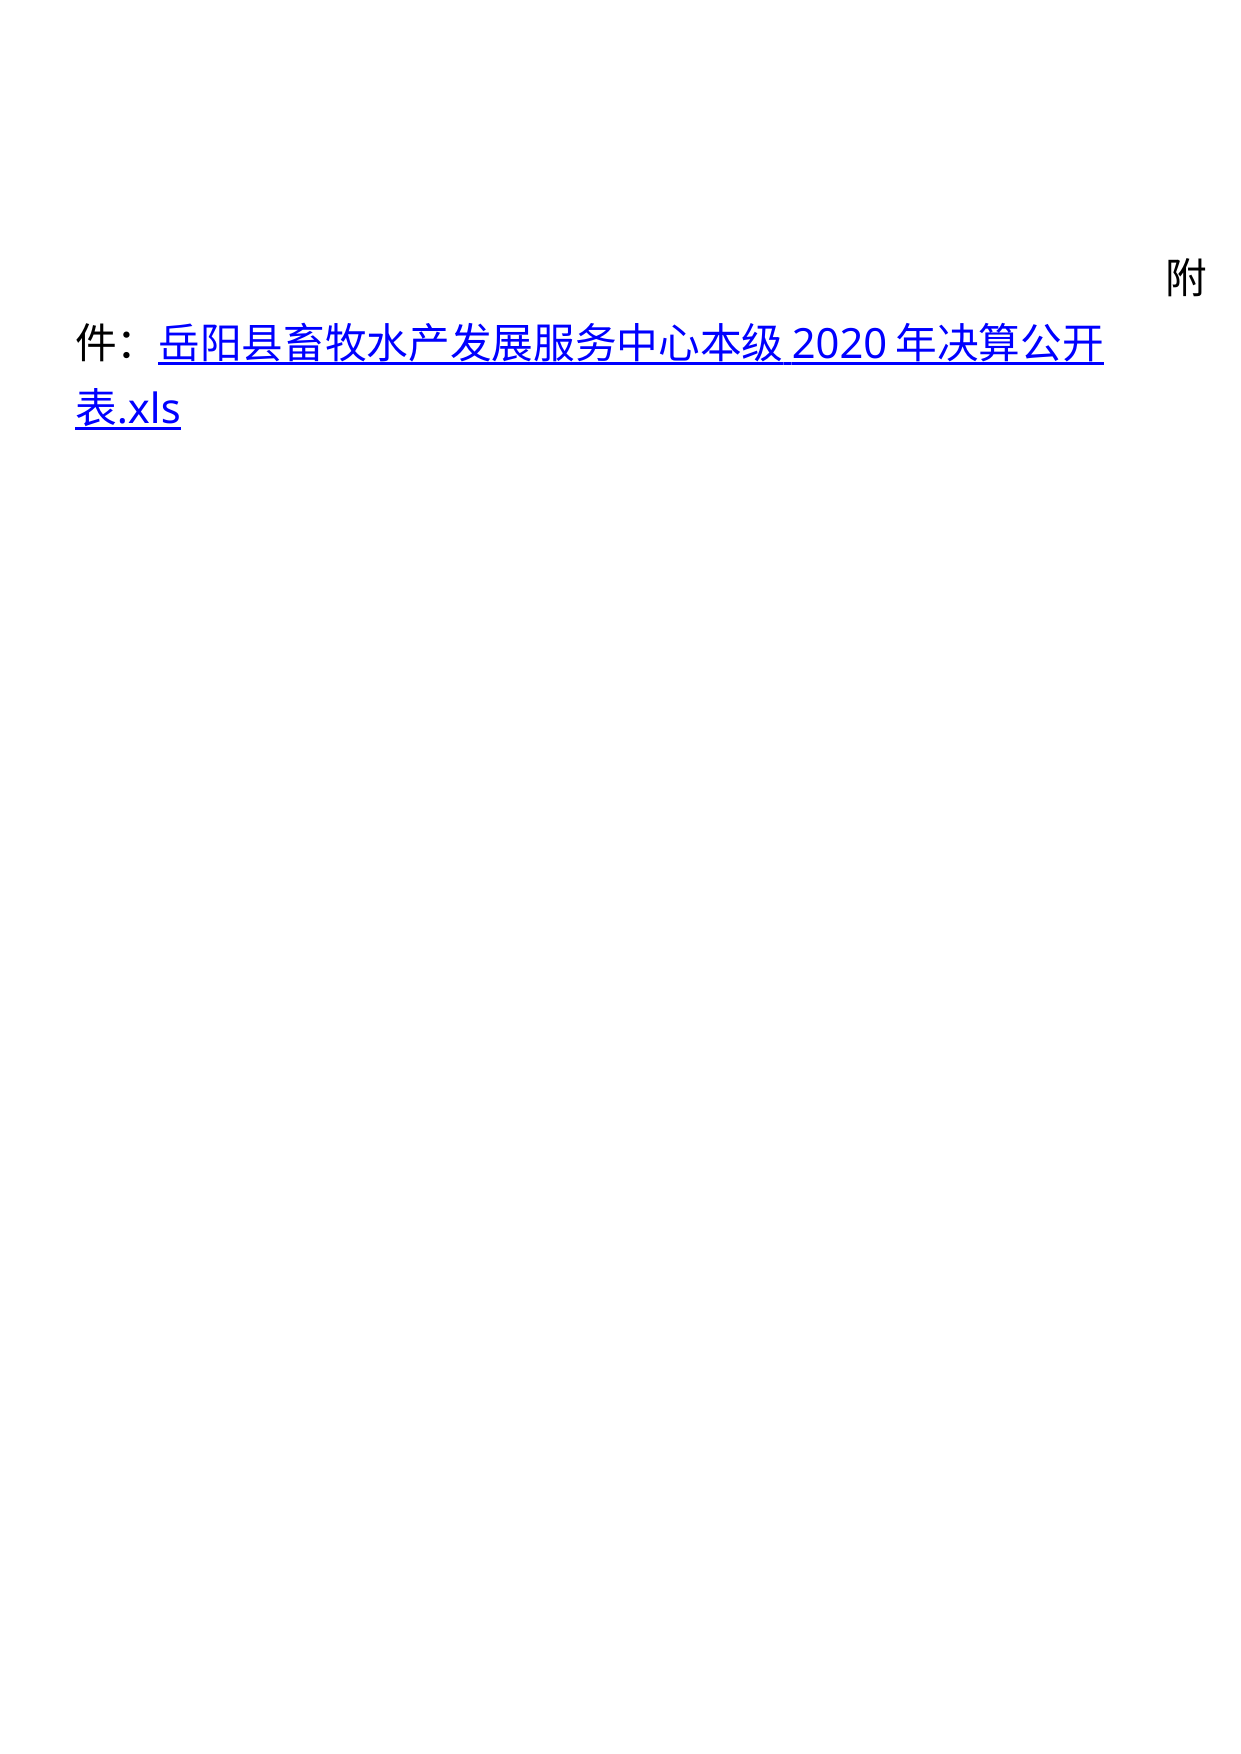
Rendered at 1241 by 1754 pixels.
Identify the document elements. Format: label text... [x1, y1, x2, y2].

text 附件：岳阳县畜牧水产发展服务中心本级2020年决算公开表.xls [75, 243, 1165, 438]
